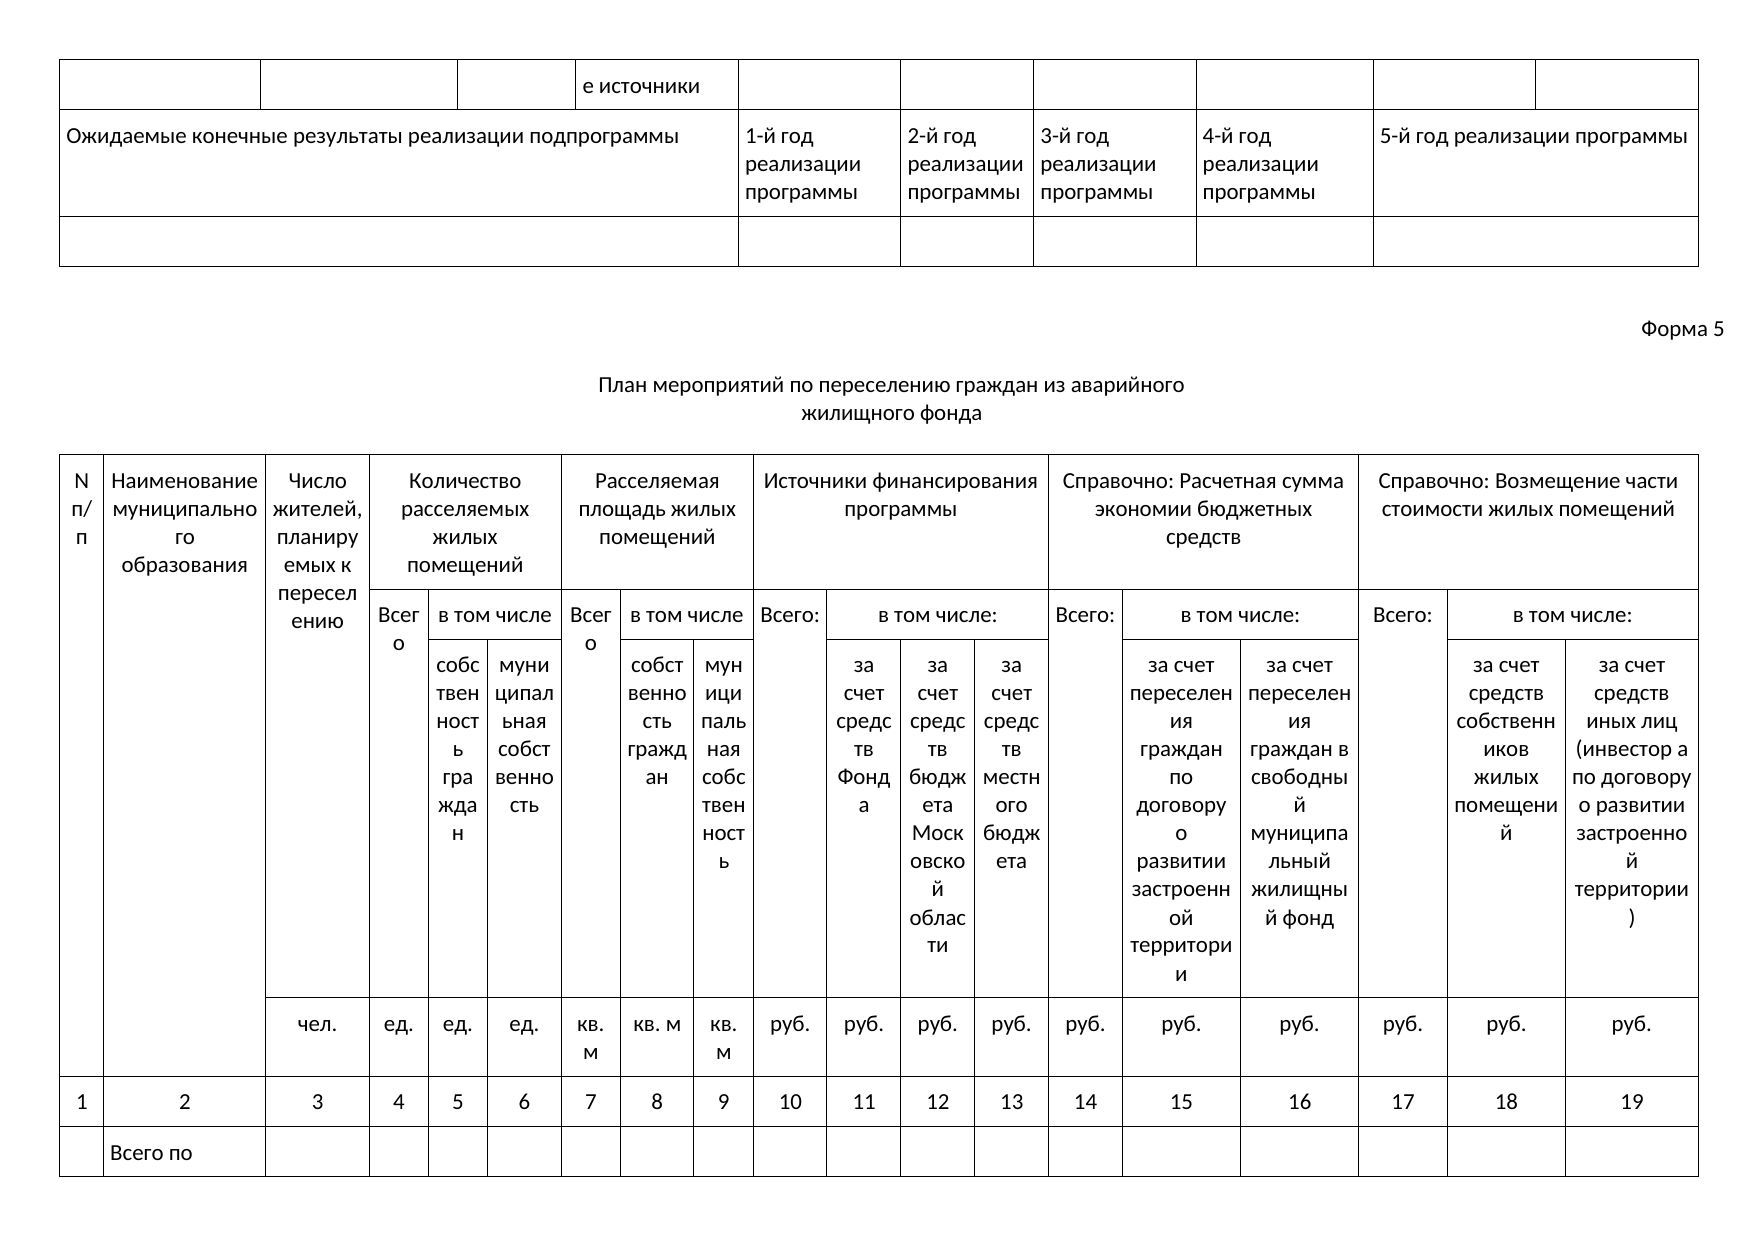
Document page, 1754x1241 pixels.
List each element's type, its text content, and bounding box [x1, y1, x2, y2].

table_cell 7 [562, 1077, 620, 1126]
table_cell 13 [975, 1077, 1048, 1126]
text План мероприятий по переселению граждан из аварийного [59, 370, 1724, 398]
table_cell [901, 217, 1033, 266]
table_cell [60, 1127, 103, 1176]
table_cell [1034, 60, 1196, 109]
table_cell 16 [1241, 1077, 1358, 1126]
table_cell Всего: [754, 590, 826, 997]
table_cell Ожидаемые конечные результаты реализации подпрограммы [60, 110, 738, 216]
table_cell в том числе: [1448, 590, 1698, 639]
table_cell ед. [429, 998, 487, 1076]
table_cell [827, 1127, 900, 1176]
table_cell муниципальная собственность [488, 640, 561, 997]
table_cell Всего [370, 590, 428, 997]
table_cell [1241, 1127, 1358, 1176]
table_cell кв. м [621, 998, 693, 1076]
table_cell чел. [266, 998, 369, 1076]
table_cell [901, 60, 1033, 109]
table_cell за счет средств бюджета Московской области [901, 640, 974, 997]
table_cell руб. [827, 998, 900, 1076]
table_cell [562, 1127, 620, 1176]
table_cell 1-й год реализации программы [739, 110, 900, 216]
table_cell руб. [1123, 998, 1240, 1076]
table_header Справочно: Расчетная сумма экономии бюджетных средств [1049, 455, 1358, 588]
table_cell [1374, 60, 1535, 109]
table_cell [1123, 1127, 1240, 1176]
table_cell 18 [1448, 1077, 1565, 1126]
table_cell [694, 1127, 753, 1176]
table_cell руб. [901, 998, 974, 1076]
table_cell 8 [621, 1077, 693, 1126]
table_cell руб. [754, 998, 826, 1076]
table_cell 10 [754, 1077, 826, 1126]
table_cell Всего: [1359, 590, 1447, 997]
table_cell [266, 1127, 369, 1176]
text жилищного фонда [59, 398, 1724, 426]
table_header Число жителей, планируемых к переселению [266, 455, 369, 997]
table_cell 4 [370, 1077, 428, 1126]
table_cell в том числе [429, 590, 561, 639]
table_cell в том числе: [827, 590, 1048, 639]
table_cell руб. [1241, 998, 1358, 1076]
table_header N п/п [60, 455, 103, 1076]
table_cell собственность граждан [429, 640, 487, 997]
table_cell [488, 1127, 561, 1176]
table_cell 6 [488, 1077, 561, 1126]
table_cell 17 [1359, 1077, 1447, 1126]
table_cell муниципальная собственность [694, 640, 753, 997]
table_cell 19 [1566, 1077, 1698, 1126]
table_cell руб. [1566, 998, 1698, 1076]
table_cell [739, 60, 900, 109]
table_cell за счет средств Фонда [827, 640, 900, 997]
table_cell [1374, 217, 1698, 266]
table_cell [576, 60, 738, 109]
table_cell 5 [429, 1077, 487, 1126]
table_cell Всего: [1049, 590, 1122, 997]
table_cell [621, 1127, 693, 1176]
table_cell Всего [562, 590, 620, 997]
table_cell 2-й год реализации программы [901, 110, 1033, 216]
table_header Количество расселяемых жилых помещений [370, 455, 561, 588]
table_cell собственность граждан [621, 640, 693, 997]
table_cell руб. [1049, 998, 1122, 1076]
table_cell [60, 217, 738, 266]
table_cell [370, 1127, 428, 1176]
table_cell кв. м [562, 998, 620, 1076]
table_cell в том числе [621, 590, 753, 639]
table_cell 12 [901, 1077, 974, 1126]
table_cell [975, 1127, 1048, 1176]
table_cell 1 [60, 1077, 103, 1126]
table_header Расселяемая площадь жилых помещений [562, 455, 753, 588]
table_cell [1049, 1127, 1122, 1176]
table_cell в том числе: [1123, 590, 1358, 639]
table_cell [1197, 60, 1373, 109]
table_cell [429, 1127, 487, 1176]
table_cell 11 [827, 1077, 900, 1126]
table_cell [1197, 217, 1373, 266]
text Форма 5 [59, 314, 1724, 342]
table_cell ед. [370, 998, 428, 1076]
table_header Источники финансирования программы [754, 455, 1048, 588]
table_cell [1448, 1127, 1565, 1176]
table_header Справочно: Возмещение части стоимости жилых помещений [1359, 455, 1698, 588]
table_cell 3 [266, 1077, 369, 1126]
table_cell руб. [1359, 998, 1447, 1076]
table_cell ед. [488, 998, 561, 1076]
table_cell за счет переселения граждан в свободный муниципальный жилищный фонд [1241, 640, 1358, 997]
table_cell 9 [694, 1077, 753, 1126]
table_cell за счет переселения граждан по договору о развитии застроенной территории [1123, 640, 1240, 997]
table_cell [1536, 60, 1698, 109]
table_cell 15 [1123, 1077, 1240, 1126]
table_cell [754, 1127, 826, 1176]
table_cell [1566, 1127, 1698, 1176]
table_cell [739, 217, 900, 266]
table_cell 3-й год реализации программы [1034, 110, 1196, 216]
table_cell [104, 1127, 265, 1176]
table_header Наименование муниципального образования [104, 455, 265, 1076]
table_cell 5-й год реализации программы [1374, 110, 1698, 216]
table_cell 14 [1049, 1077, 1122, 1126]
table_cell руб. [975, 998, 1048, 1076]
table_cell за счет средств местного бюджета [975, 640, 1048, 997]
table_cell за счет средств иных лиц (инвестор а по договору о развитии застроенной территории) [1566, 640, 1698, 997]
table_cell 4-й год реализации программы [1197, 110, 1373, 216]
table_cell [1034, 217, 1196, 266]
table_cell за счет средств собственников жилых помещений [1448, 640, 1565, 997]
table_cell 2 [104, 1077, 265, 1126]
table_cell [901, 1127, 974, 1176]
table_cell руб. [1448, 998, 1565, 1076]
table_cell [1359, 1127, 1447, 1176]
table_cell кв. м [694, 998, 753, 1076]
